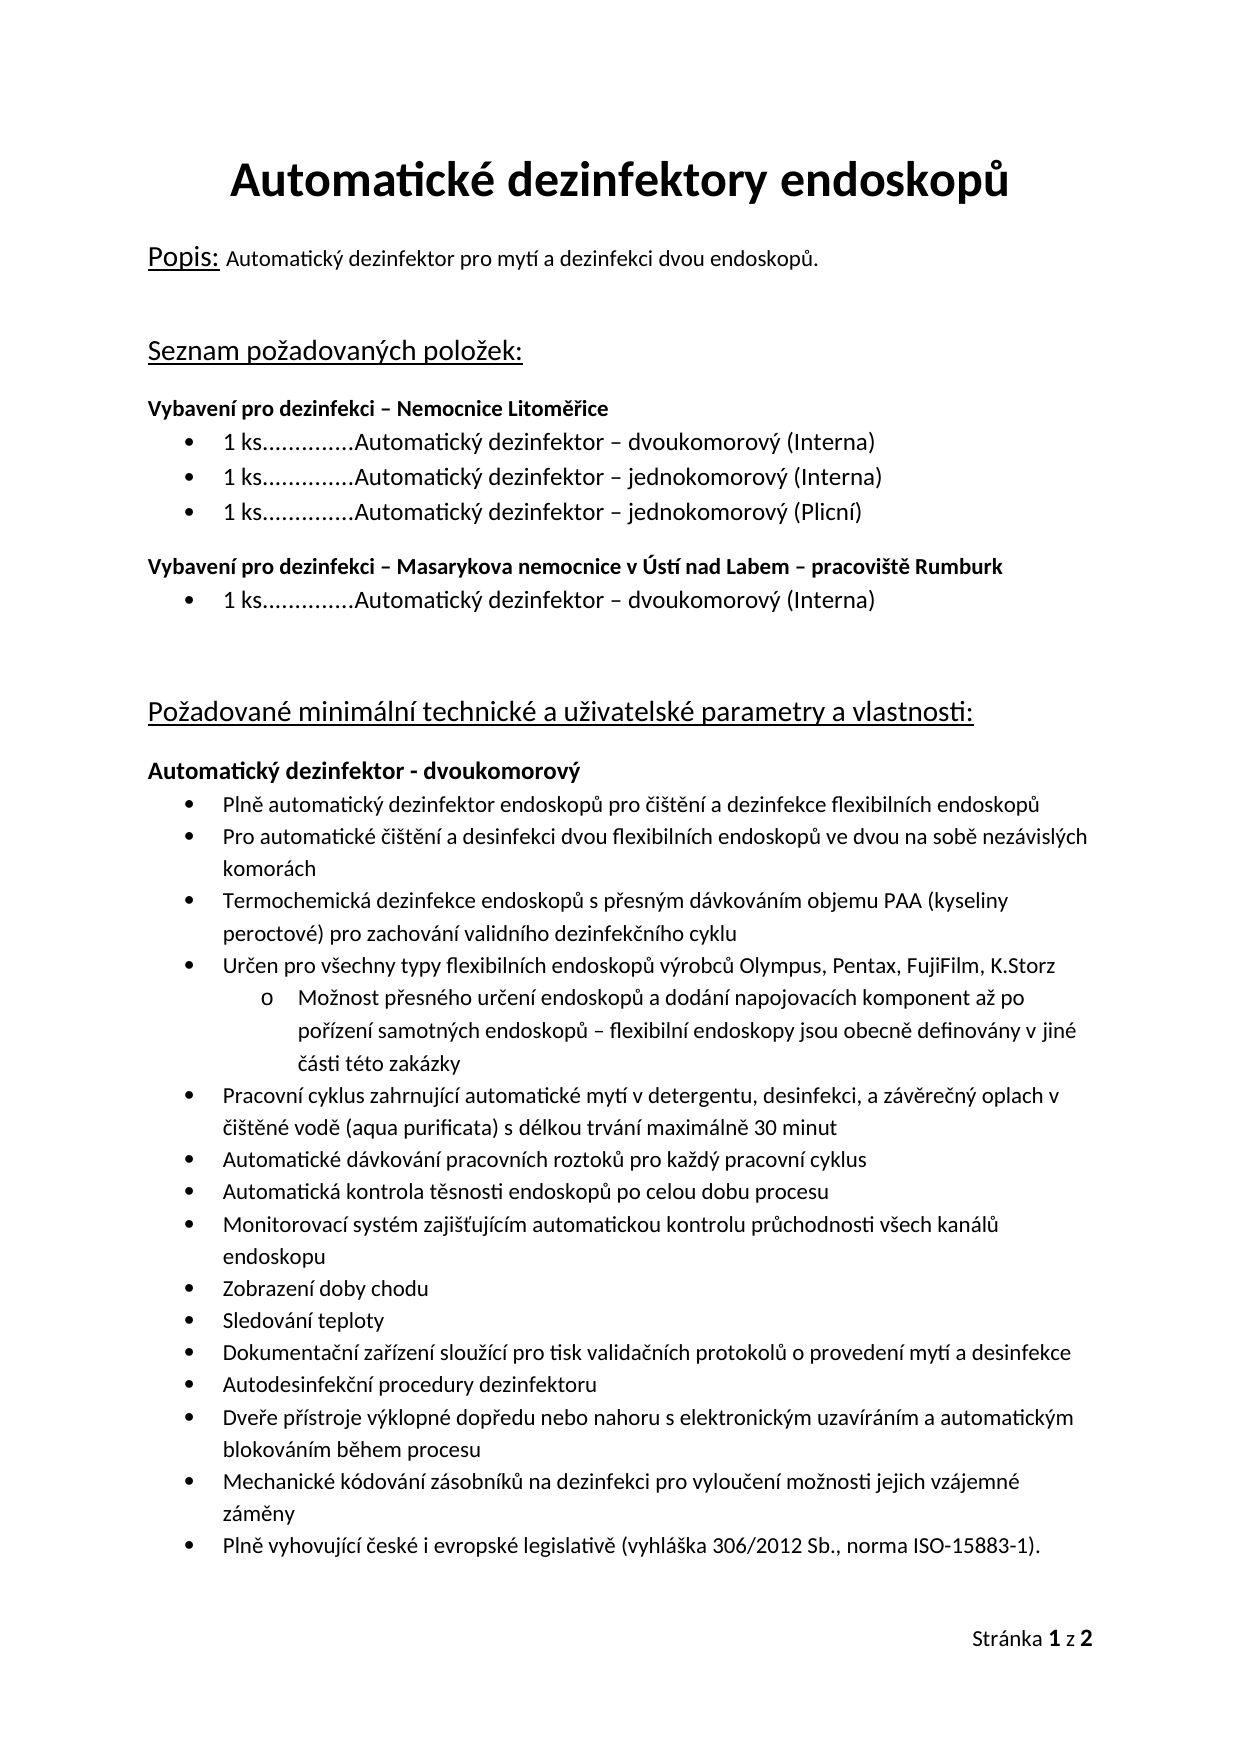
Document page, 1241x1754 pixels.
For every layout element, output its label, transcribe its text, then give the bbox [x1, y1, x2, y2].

list Monitorovací systém zajišťujícím automatickou kontrolu průchodnosti všech kanálů endoskopu [185, 1210, 1093, 1270]
text Automatické dezinfektory endoskopů [148, 148, 1093, 209]
text Automatický dezinfektor - dvoukomorový [148, 755, 1093, 786]
list Sledování teploty [185, 1306, 1093, 1334]
list 1 ks Automatický dezinfektor – dvoukomorový (Interna) [185, 426, 1093, 457]
list Zobrazení doby chodu [185, 1274, 1093, 1302]
text Seznam požadovaných položek: [148, 332, 1093, 368]
list 1 ks Automatický dezinfektor – dvoukomorový (Interna) [185, 584, 1093, 615]
text Požadované minimální technické a uživatelské parametry a vlastnosti: [148, 693, 1093, 729]
text Popis: Automatický dezinfektor pro mytí a dezinfekci dvou endoskopů. [148, 238, 1093, 274]
list 1 ks Automatický dezinfektor – jednokomorový (Plicní) [185, 496, 1093, 527]
list Dveře přístroje výklopné dopředu nebo nahoru s elektronickým uzavíráním a automatickým blokováním během procesu [185, 1403, 1093, 1463]
list Automatické dávkování pracovních roztoků pro každý pracovní cyklus [185, 1145, 1093, 1173]
list Autodesinfekční procedury dezinfektoru [185, 1371, 1093, 1399]
text Vybavení pro dezinfekci – Nemocnice Litoměřice [148, 394, 1093, 422]
list Pro automatické čištění a desinfekci dvou flexibilních endoskopů ve dvou na sobě nezávislých komorách [185, 822, 1093, 882]
list Plně automatický dezinfektor endoskopů pro čištění a dezinfekce flexibilních endoskopů [185, 790, 1093, 818]
list Termochemická dezinfekce endoskopů s přesným dávkováním objemu PAA (kyseliny peroctové) pro zachování validního dezinfekčního cyklu [185, 887, 1093, 947]
list Mechanické kódování zásobníků na dezinfekci pro vyloučení možnosti jejich vzájemné záměny [185, 1467, 1093, 1527]
list Určen pro všechny typy flexibilních endoskopů výrobců Olympus, Pentax, FujiFilm, K.Storz [185, 951, 1093, 979]
list Možnost přesného určení endoskopů a dodání napojovacích komponent až po pořízení samotných endoskopů – flexibilní endoskopy jsou obecně definovány v jiné části této zakázky [260, 983, 1093, 1077]
list Pracovní cyklus zahrnující automatické mytí v detergentu, desinfekci, a závěrečný oplach v čištěné vodě (aqua purificata) s délkou trvání maximálně 30 minut [185, 1081, 1093, 1141]
text Vybavení pro dezinfekci – Masarykova nemocnice v Ústí nad Labem – pracoviště Rumburk [148, 552, 1093, 580]
list Automatická kontrola těsnosti endoskopů po celou dobu procesu [185, 1177, 1093, 1206]
list 1 ks Automatický dezinfektor – jednokomorový (Interna) [185, 461, 1093, 492]
list Plně vyhovující české i evropské legislativě (vyhláška 306/2012 Sb., norma ISO-15883-1). [185, 1532, 1093, 1559]
list Dokumentační zařízení sloužící pro tisk validačních protokolů o provedení mytí a desinfekce [185, 1338, 1093, 1366]
